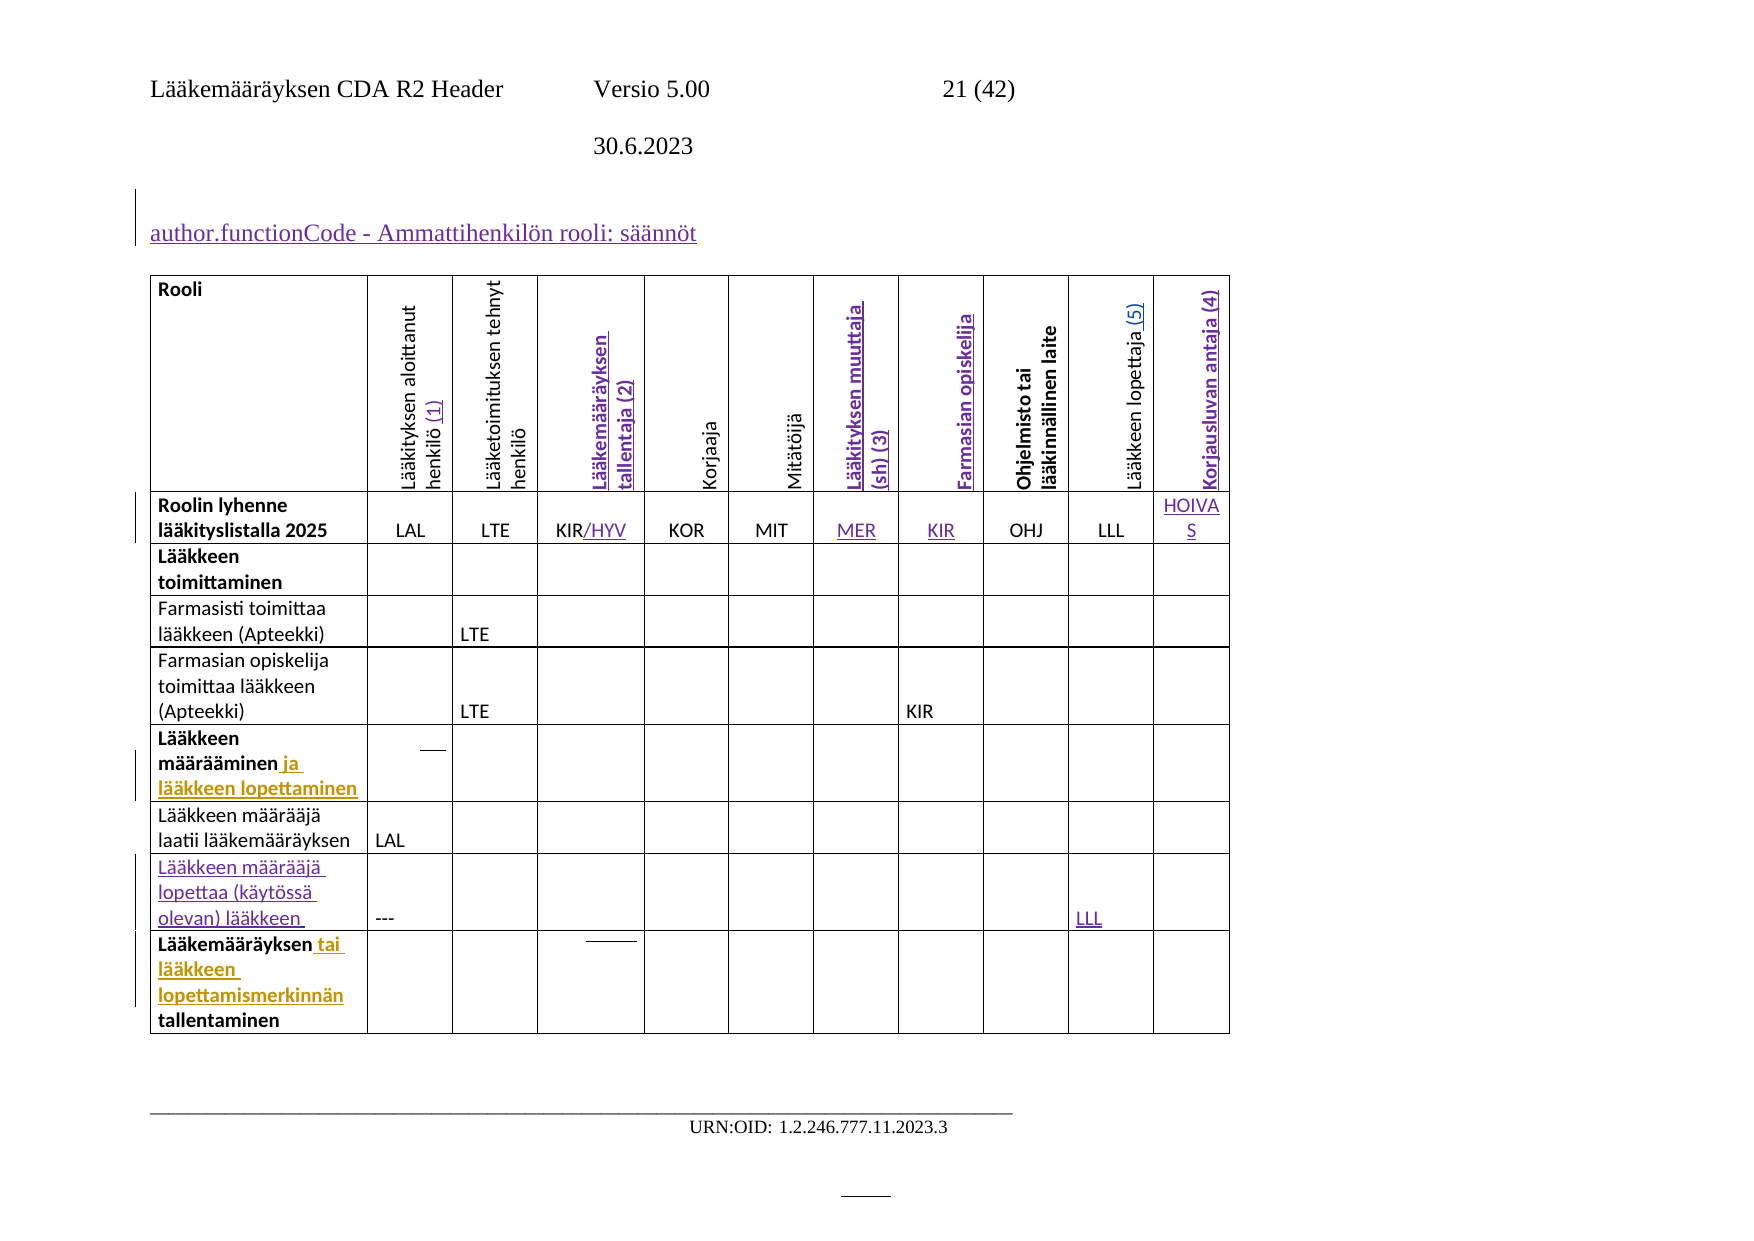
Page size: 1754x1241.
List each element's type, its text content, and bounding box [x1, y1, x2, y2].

table_cell [729, 596, 813, 646]
table_cell [453, 931, 537, 1033]
table_cell [899, 544, 983, 594]
table_cell [899, 725, 983, 801]
table_cell [814, 802, 898, 853]
table_cell Lääkkeen määrääjä laatii lääkemääräyksen [151, 802, 367, 853]
table_header Rooli [151, 276, 367, 491]
table_header [814, 276, 898, 491]
table_cell [984, 854, 1068, 930]
table_cell [1069, 802, 1153, 853]
table_cell [984, 931, 1068, 1033]
table_header Ohjelmisto tai lääkinnällinen laite [984, 276, 1068, 491]
table_cell [538, 725, 644, 801]
table_cell [645, 725, 728, 801]
table_cell [984, 802, 1068, 853]
table_cell [984, 544, 1068, 594]
table_cell [729, 544, 813, 594]
table_cell LAL [368, 492, 452, 543]
table_cell [814, 544, 898, 594]
table_cell [645, 854, 728, 930]
table_cell MIT [729, 492, 813, 543]
table_cell Lääkkeen toimittaminen [151, 544, 367, 594]
table_cell [151, 854, 367, 930]
table_cell [538, 596, 644, 646]
table_cell [1069, 854, 1153, 930]
table_cell [899, 596, 983, 646]
table_cell [984, 648, 1068, 724]
table_header Korjaaja [645, 276, 728, 491]
table_cell [814, 492, 898, 543]
table_cell [1069, 544, 1153, 594]
table_cell [814, 596, 898, 646]
table_cell [1154, 596, 1229, 646]
table_cell [1154, 544, 1229, 594]
table_cell [984, 596, 1068, 646]
table_cell LLL [1069, 492, 1153, 543]
table_cell [538, 854, 644, 930]
table_cell [1154, 854, 1229, 930]
table_cell [729, 725, 813, 801]
table_cell [899, 854, 983, 930]
table_cell [1154, 931, 1229, 1033]
table_cell Roolin lyhenne lääkityslistalla 2025 [151, 492, 367, 543]
table_cell LTE [453, 648, 537, 724]
table_cell [814, 931, 898, 1033]
table_cell KOR [645, 492, 728, 543]
table_cell [645, 544, 728, 594]
table_cell [1069, 648, 1153, 724]
table_cell [538, 931, 644, 1033]
table_cell [453, 544, 537, 594]
table_cell LTE [453, 596, 537, 646]
table_cell OHJ [984, 492, 1068, 543]
table_cell [1069, 596, 1153, 646]
table_cell [645, 931, 728, 1033]
table_cell [645, 802, 728, 853]
table_header Lääkityksen aloittanut henkilö [368, 276, 452, 491]
table_cell [899, 492, 983, 543]
table_cell [453, 802, 537, 853]
table_cell --- [368, 854, 452, 930]
table_cell Lääkkeen määrääminen [151, 725, 367, 801]
table_cell [984, 725, 1068, 801]
table_cell Lääkemääräyksen tallentaminen [151, 931, 367, 1033]
table_cell [729, 802, 813, 853]
table_cell [645, 596, 728, 646]
table_cell [899, 802, 983, 853]
table_cell [538, 544, 644, 594]
table_header [1154, 276, 1229, 491]
table_cell [899, 931, 983, 1033]
table_cell LTE [453, 492, 537, 543]
table_cell [1069, 931, 1153, 1033]
table_cell Farmasisti toimittaa lääkkeen (Apteekki) [151, 596, 367, 646]
table_cell [729, 648, 813, 724]
table_cell [368, 596, 452, 646]
table_cell [645, 648, 728, 724]
table_cell [729, 854, 813, 930]
table_header Mitätöijä [729, 276, 813, 491]
table_cell [1154, 492, 1229, 543]
table_cell [729, 931, 813, 1033]
table_cell [814, 648, 898, 724]
table_header Lääkkeen lopettaja [1069, 276, 1153, 491]
table_cell [368, 544, 452, 594]
table_cell LAL [368, 802, 452, 853]
table_cell [453, 854, 537, 930]
table_header [538, 276, 644, 491]
table_cell [1154, 802, 1229, 853]
table_cell [814, 725, 898, 801]
table_cell [1154, 725, 1229, 801]
table_cell Farmasian opiskelija toimittaa lääkkeen (Apteekki) [151, 648, 367, 724]
table_header [899, 276, 983, 491]
table_cell KIR [538, 492, 644, 543]
table_cell [368, 931, 452, 1033]
table_cell [538, 802, 644, 853]
table_cell [1154, 648, 1229, 724]
table_header Lääketoimituksen tehnyt henkilö [453, 276, 537, 491]
table_cell [368, 648, 452, 724]
table_cell KIR [899, 648, 983, 724]
table_cell [538, 648, 644, 724]
table_cell [814, 854, 898, 930]
table_cell [453, 725, 537, 801]
table_cell [1069, 725, 1153, 801]
table_cell [368, 725, 452, 801]
